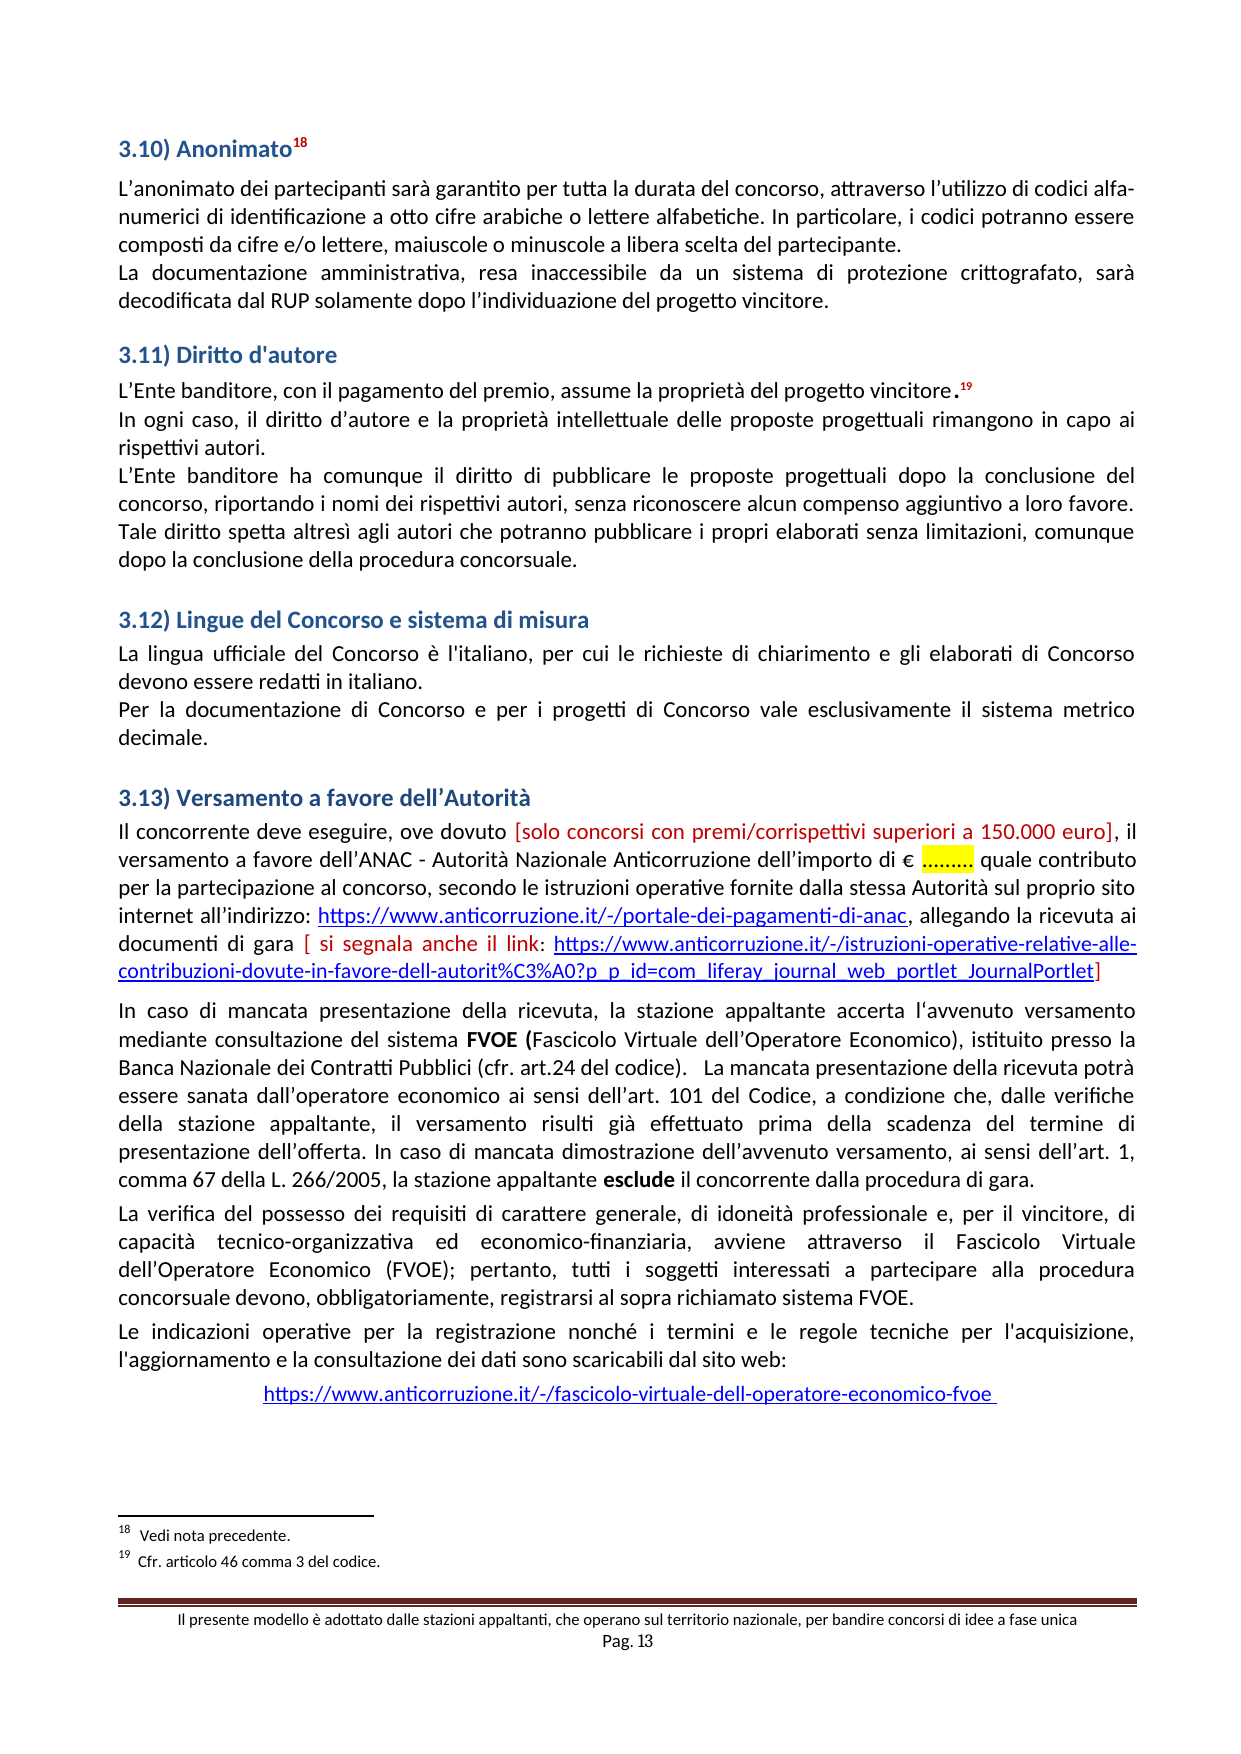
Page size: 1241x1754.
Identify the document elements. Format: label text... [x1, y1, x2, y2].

text La lingua ufficiale del Concorso è l'italiano, per cui le richieste di chiarimento e gli elaborati di Concorso devono essere redatti in italiano. [118, 639, 1137, 695]
text In ogni caso, il diritto d’autore e la proprietà intellettuale delle proposte progettuali rimangono in capo ai rispettivi autori. [118, 405, 1137, 461]
text Le indicazioni operative per la registrazione nonché i termini e le regole tecniche per l'acquisizione, l'aggiornamento e la consultazione dei dati sono scaricabili dal sito web: [118, 1317, 1137, 1373]
text L’Ente banditore ha comunque il diritto di pubblicare le proposte progettuali dopo la conclusione del concorso, riportando i nomi dei rispettivi autori, senza riconoscere alcun compenso aggiuntivo a loro favore. Tale diritto spetta altresì agli autori che potranno pubblicare i propri elaborati senza limitazioni, comunque dopo la conclusione della procedura concorsuale. [118, 461, 1137, 573]
text In caso di mancata presentazione della ricevuta, la stazione appaltante accerta l‘avvenuto versamento mediante consultazione del sistema FVOE (Fascicolo Virtuale dell’Operatore Economico), istituito presso la Banca Nazionale dei Contratti Pubblici (cfr. art.24 del codice). La mancata presentazione della ricevuta potrà essere sanata dall’operatore economico ai sensi dell’art. 101 del Codice, a condizione che, dalle verifiche della stazione appaltante, il versamento risulti già effettuato prima della scadenza del termine di presentazione dell’offerta. In caso di mancata dimostrazione dell’avvenuto versamento, ai sensi dell’art. 1, comma 67 della L. 266/2005, la stazione appaltante esclude il concorrente dalla procedura di gara. [118, 997, 1137, 1193]
text L’Ente banditore, con il pagamento del premio, assume la proprietà del progetto vincitore. [118, 374, 1137, 405]
subtitle 3.12) Lingue del Concorso e sistema di misura [118, 604, 1137, 634]
subtitle 3.10) Anonimato [118, 133, 1137, 163]
text https://www.anticorruzione.it/-/fascicolo-virtuale-dell-operatore-economico-fvoe [118, 1380, 1137, 1406]
text Per la documentazione di Concorso e per i progetti di Concorso vale esclusivamente il sistema metrico decimale. [118, 695, 1137, 751]
text L’anonimato dei partecipanti sarà garantito per tutta la durata del concorso, attraverso l’utilizzo di codici alfa-numerici di identificazione a otto cifre arabiche o lettere alfabetiche. In particolare, i codici potranno essere composti da cifre e/o lettere, maiuscole o minuscole a libera scelta del partecipante. [118, 174, 1137, 258]
subtitle 3.13) Versamento a favore dell’Autorità [118, 782, 1137, 813]
text La verifica del possesso dei requisiti di carattere generale, di idoneità professionale e, per il vincitore, di capacità tecnico-organizzativa ed economico-finanziaria, avviene attraverso il Fascicolo Virtuale dell’Operatore Economico (FVOE); pertanto, tutti i soggetti interessati a partecipare alla procedura concorsuale devono, obbligatoriamente, registrarsi al sopra richiamato sistema FVOE. [118, 1199, 1137, 1311]
subtitle 3.11) Diritto d'autore [118, 339, 1137, 370]
text Il concorrente deve eseguire, ove dovuto [solo concorsi con premi/corrispettivi superiori a 150.000 euro], il versamento a favore dell’ANAC - Autorità Nazionale Anticorruzione dell’importo di € ......... quale contributo per la partecipazione al concorso, secondo le istruzioni operative fornite dalla stessa Autorità sul proprio sito internet all’indirizzo: https://www.anticorruzione.it/-/portale-dei-pagamenti-di-anac, allegando la ricevuta ai documenti di gara [ si segnala anche il link: https://www.anticorruzione.it/-/istruzioni-operative-relative-alle-contribuzioni-dovute-in-favore-dell-autorit%C3%A0?p_p_id=com_liferay_journal_web_portlet_JournalPortlet] [118, 817, 1137, 984]
text La documentazione amministrativa, resa inaccessibile da un sistema di protezione crittografato, sarà decodificata dal RUP solamente dopo l’individuazione del progetto vincitore. [118, 258, 1137, 314]
